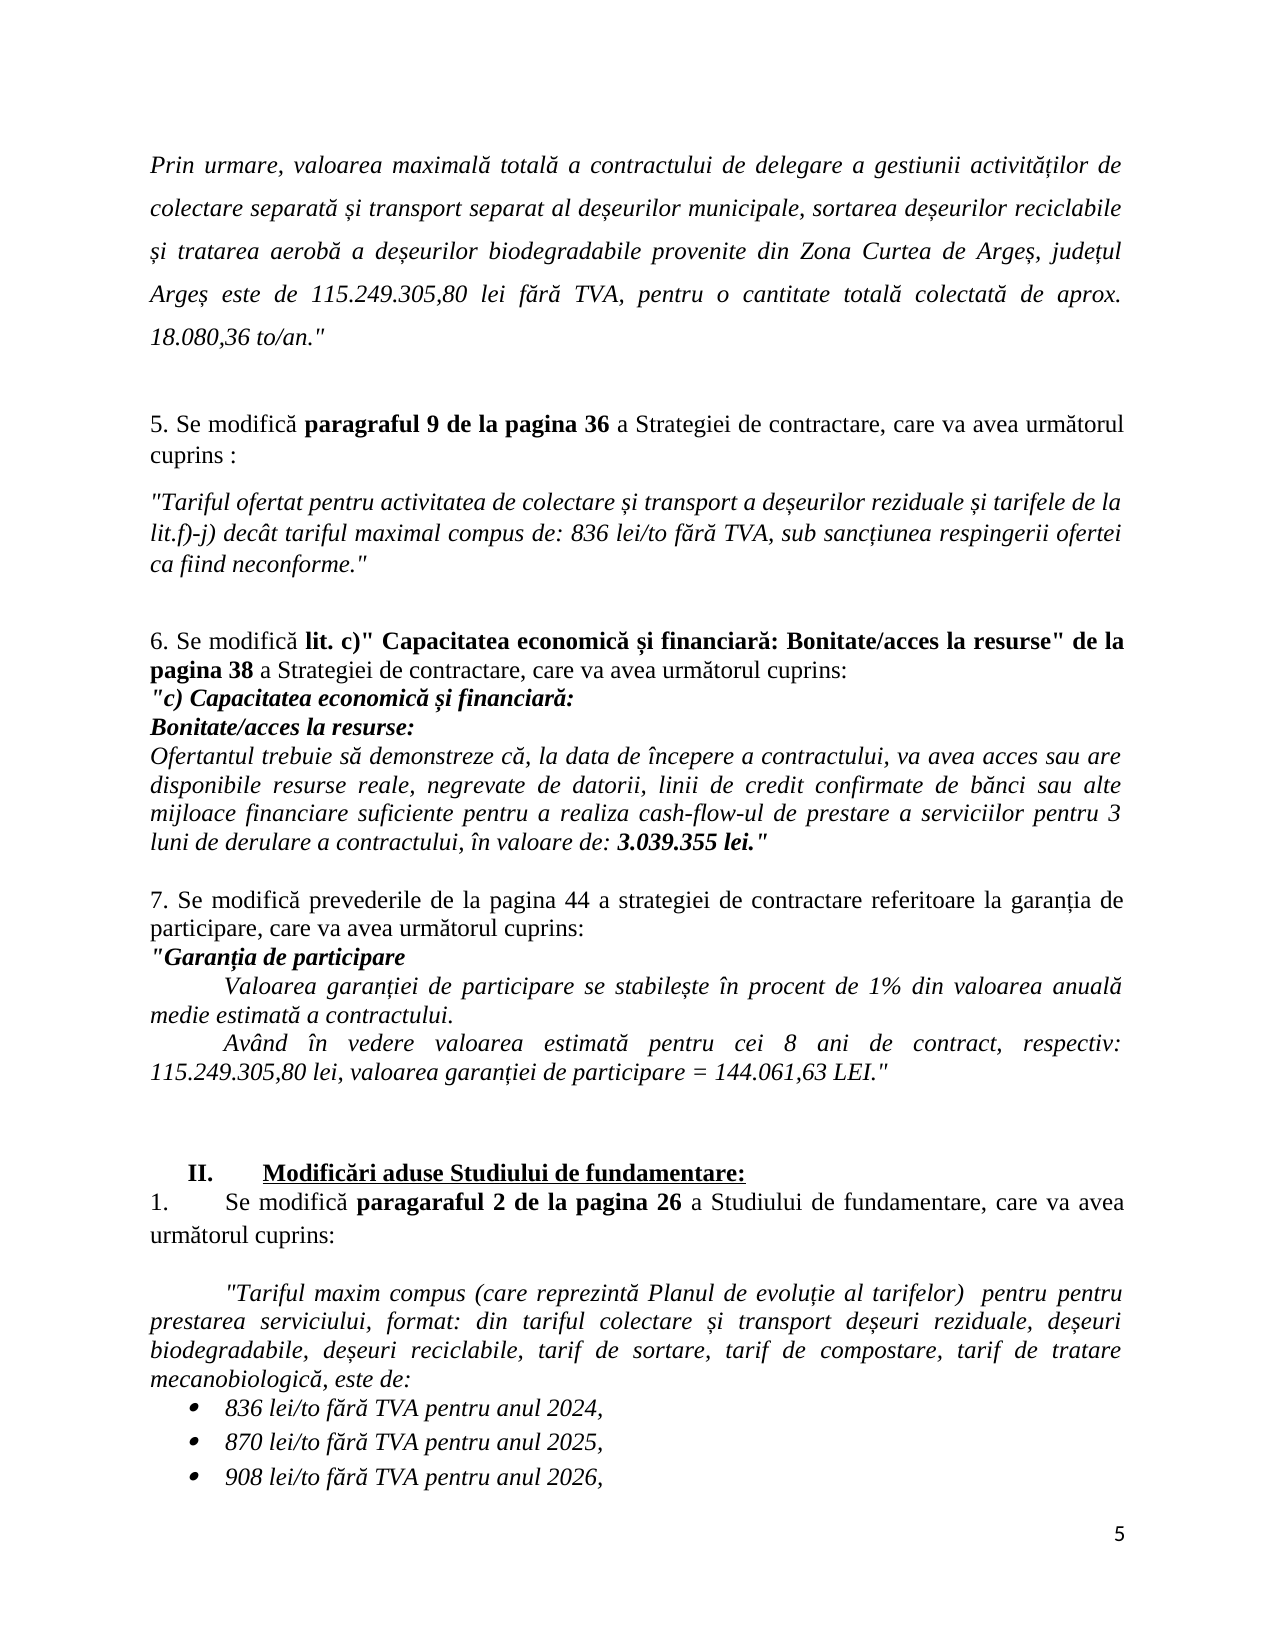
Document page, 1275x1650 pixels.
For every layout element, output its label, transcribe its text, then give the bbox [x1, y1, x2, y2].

text Ofertantul trebuie să demonstreze că, la data de începere a contractului, va avea acces sau are disponibile resurse reale, negrevate de datorii, linii de credit confirmate de bănci sau alte mijloace financiare suficiente pentru a realiza cash-flow-ul de prestare a serviciilor pentru 3 luni de derulare a contractului, în valoare de: 3.039.355 lei." [150, 741, 1125, 856]
text 6. Se modifică lit. c)" Capacitatea economică și financiară: Bonitate/acces la resurse" de la pagina 38 a Strategiei de contractare, care va avea următorul cuprins: [150, 626, 1125, 683]
text "Garanția de participare [150, 942, 1125, 971]
list Se modifică paragaraful 2 de la pagina 26 a Studiului de fundamentare, care va avea următorul cuprins: [150, 1187, 1125, 1248]
text Având în vedere valoarea estimată pentru cei 8 ani de contract, respectiv: 115.249.305,80 lei, valoarea garanției de participare = 144.061,63 LEI." [150, 1028, 1125, 1086]
text Bonitate/acces la resurse: [150, 712, 1125, 741]
text "Tariful maxim compus (care reprezintă Planul de evoluție al tarifelor) pentru pentru prestarea serviciului, format: din tariful colectare și transport deșeuri reziduale, deșeuri biodegradabile, deșeuri reciclabile, tarif de sortare, tarif de compostare, tarif de tratare mecanobiologică, este de: [150, 1278, 1125, 1393]
text Valoarea garanției de participare se stabilește în procent de 1% din valoarea anuală medie estimată a contractului. [150, 971, 1125, 1028]
list 908 lei/to fără TVA pentru anul 2026, [187, 1462, 1125, 1490]
list 870 lei/to fără TVA pentru anul 2025, [187, 1427, 1125, 1456]
text Prin urmare, valoarea maximală totală a contractului de delegare a gestiunii activităților de colectare separată și transport separat al deșeurilor municipale, sortarea deșeurilor reciclabile și tratarea aerobă a deșeurilor biodegradabile provenite din Zona Curtea de Argeș, județul Argeș este de 115.249.305,80 lei fără TVA, pentru o cantitate totală colectată de aprox. 18.080,36 to/an." [150, 150, 1125, 351]
list 836 lei/to fără TVA pentru anul 2024, [187, 1393, 1125, 1421]
list Modificări aduse Studiului de fundamentare: [187, 1158, 1125, 1187]
text "Tariful ofertat pentru activitatea de colectare și transport a deșeurilor reziduale și tarifele de la lit.f)-j) decât tariful maximal compus de: 836 lei/to fără TVA, sub sancțiunea respingerii ofertei ca fiind neconforme." [150, 487, 1125, 578]
text "c) Capacitatea economică și financiară: [150, 683, 1125, 712]
text 7. Se modifică prevederile de la pagina 44 a strategiei de contractare referitoare la garanția de participare, care va avea următorul cuprins: [150, 885, 1125, 942]
text 5. Se modifică paragraful 9 de la pagina 36 a Strategiei de contractare, care va avea următorul cuprins : [150, 409, 1125, 468]
